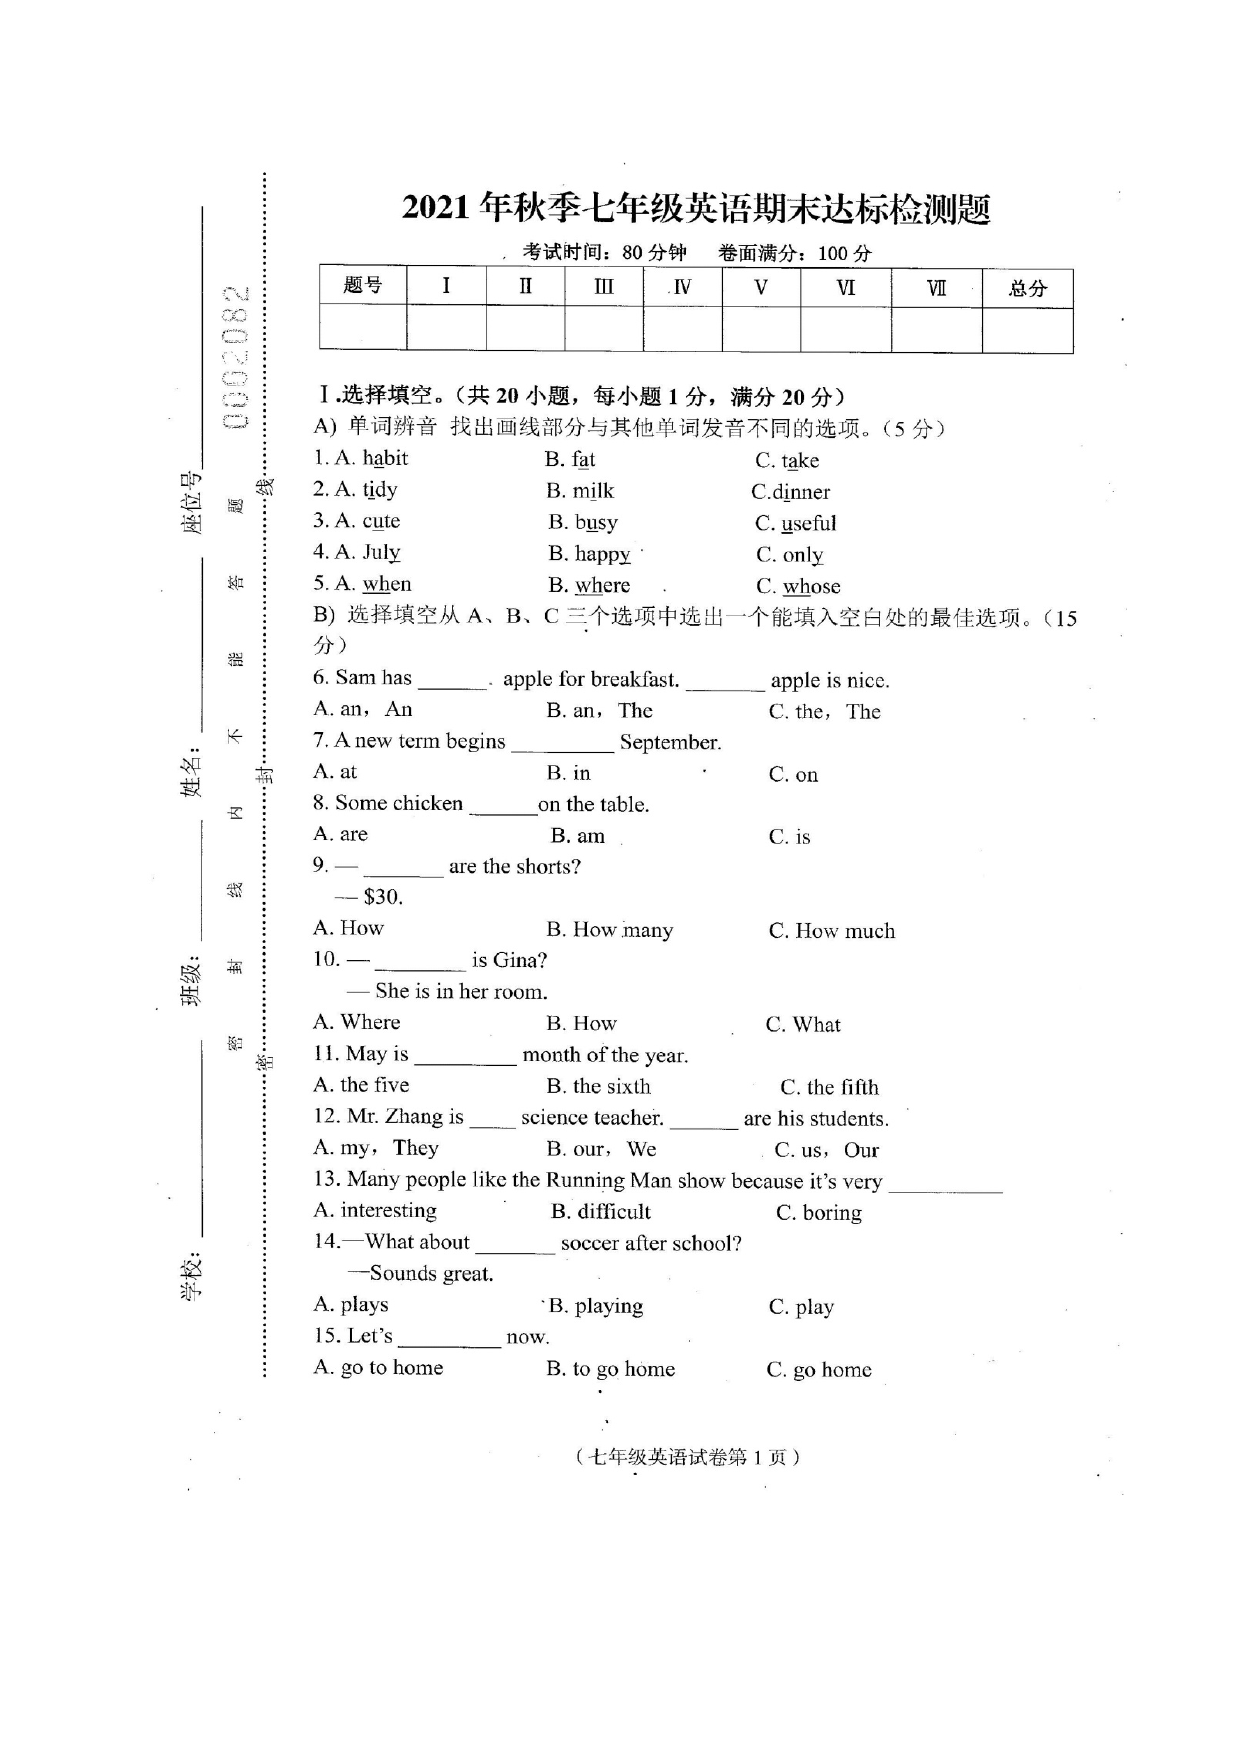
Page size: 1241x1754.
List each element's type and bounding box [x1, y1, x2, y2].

picture [147, 162, 1127, 1512]
